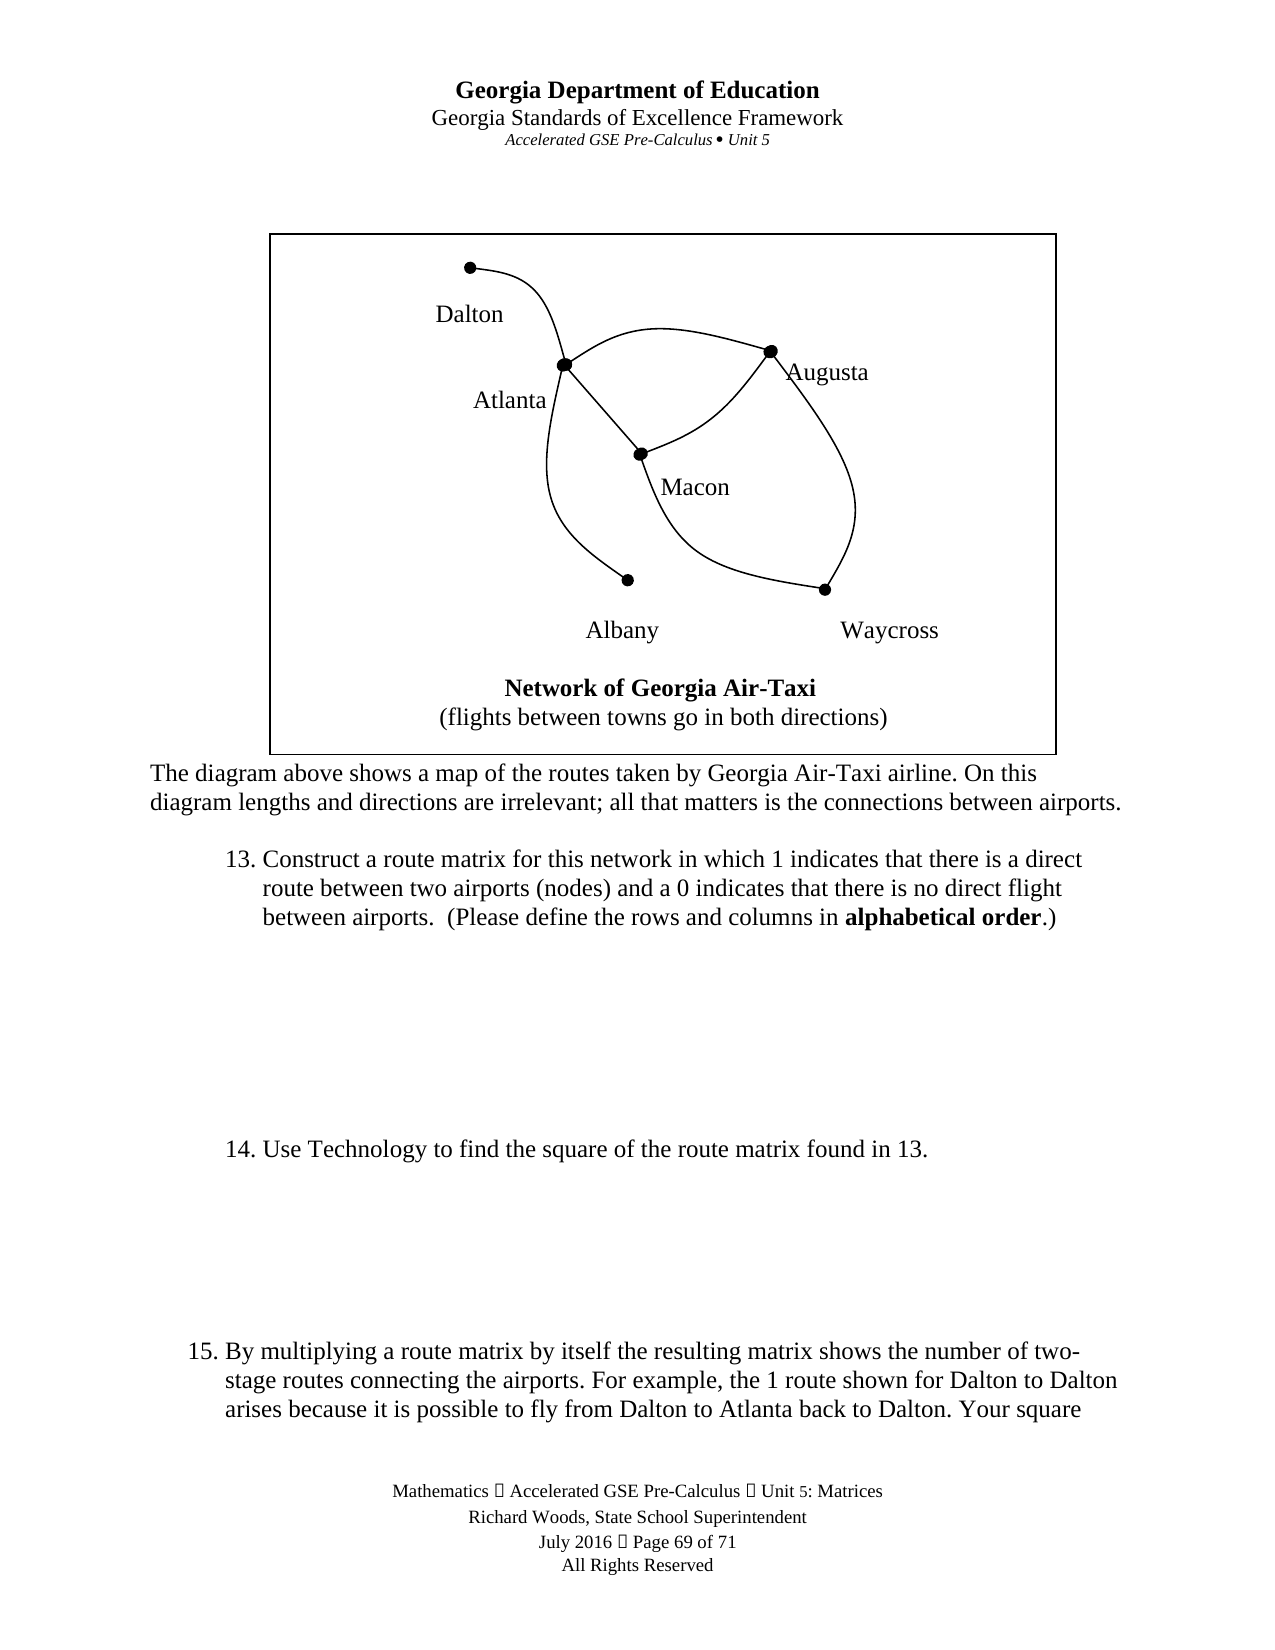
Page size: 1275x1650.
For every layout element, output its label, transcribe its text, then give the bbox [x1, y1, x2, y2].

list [187, 1336, 1125, 1422]
list Use Technology to find the square of the route matrix found in 13. [225, 1134, 1125, 1191]
list Construct a route matrix for this network in which 1 indicates that there is a direct route between two airports (nodes) and a 0 indicates that there is no direct flight between airports. (Please define the rows and columns in alphabetical order.) [225, 844, 1125, 931]
text The diagram above shows a map of the routes taken by Georgia Air-Taxi airline. On this diagram lengths and directions are irrelevant; all that matters is the connections between airports. [150, 758, 1125, 815]
